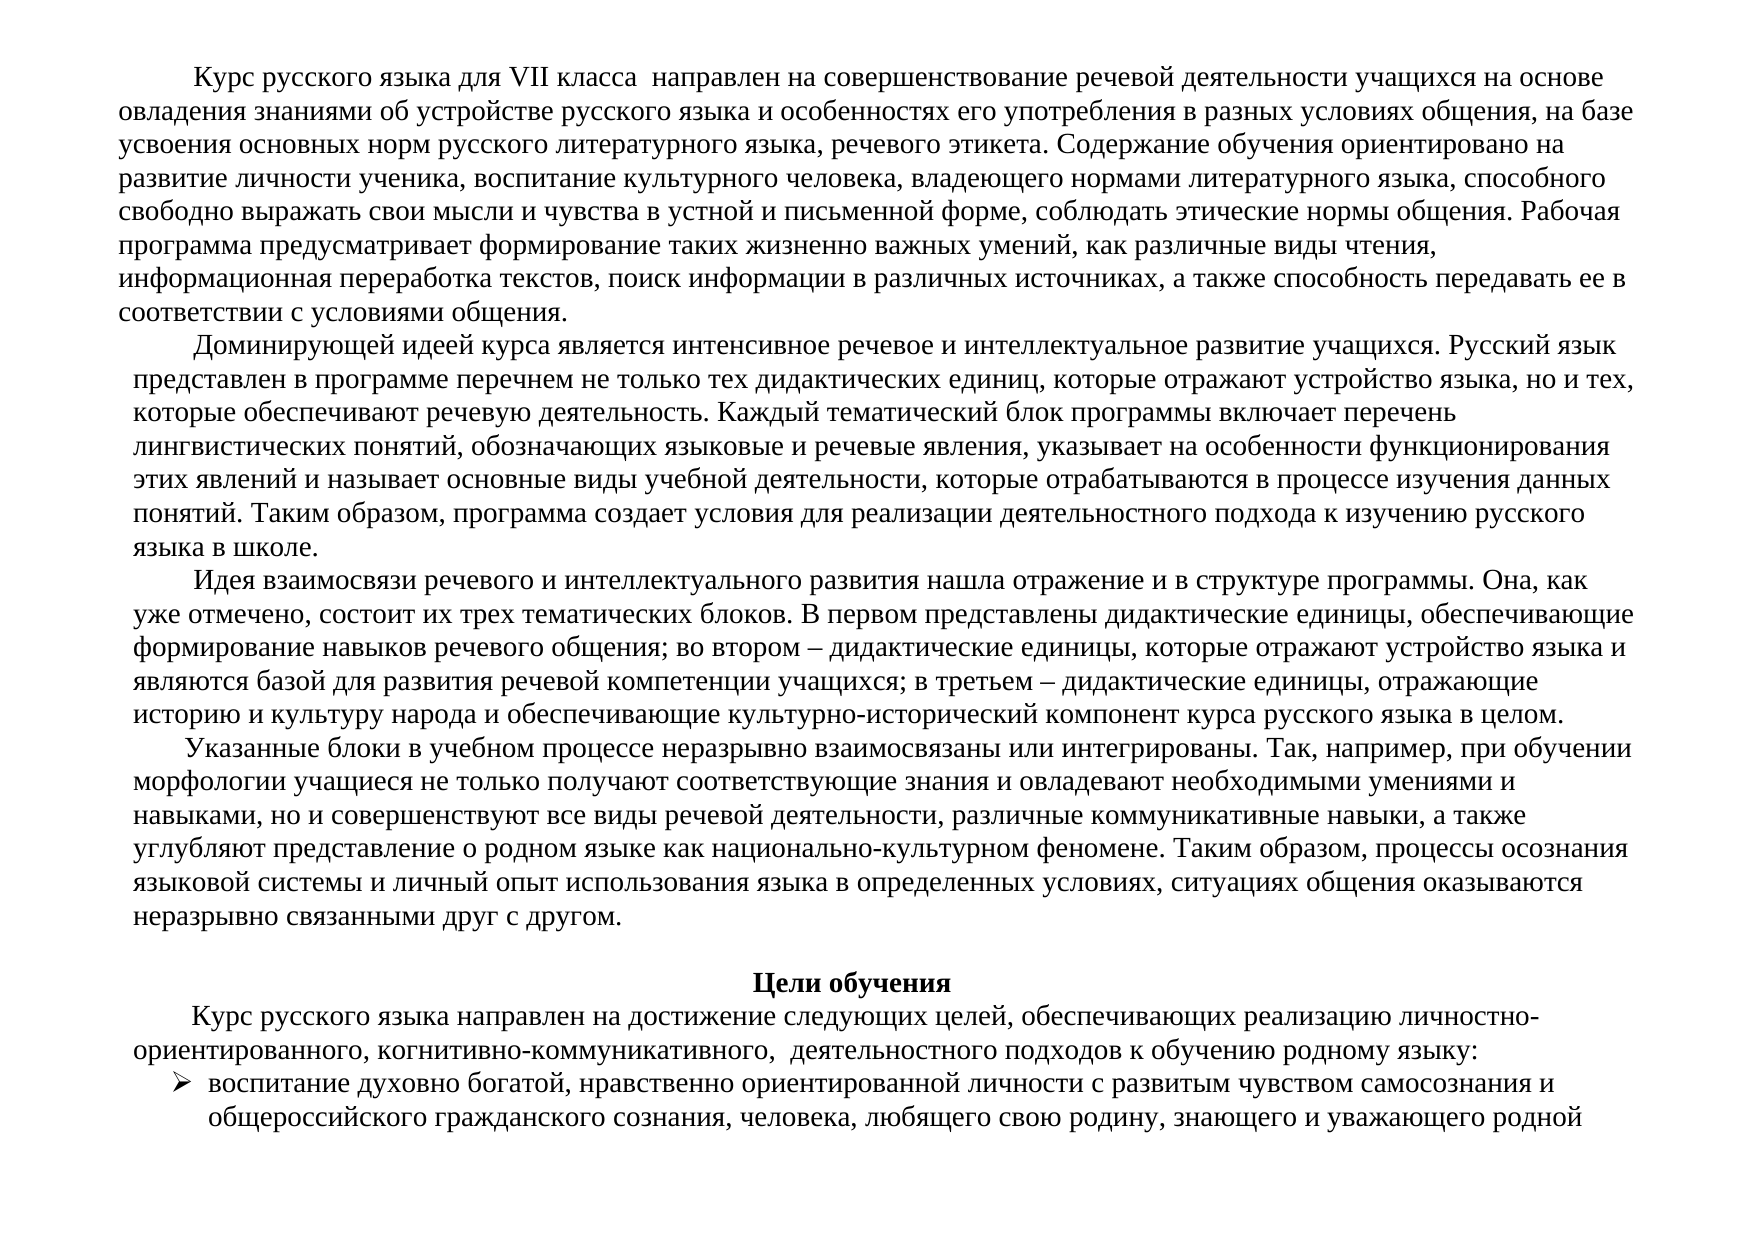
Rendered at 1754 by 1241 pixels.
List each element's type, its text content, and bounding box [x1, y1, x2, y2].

list Курс русского языка для VII класса направлен на совершенствование речевой деятельности учащихся на основе овладения знаниями об устройстве русского языка и особенностях его употребления в разных условиях общения, на базе усвоения основных норм русского литературного языка, речевого этикета. Содержание обучения ориентировано на развитие личности ученика, воспитание культурного человека, владеющего нормами литературного языка, способного свободно выражать свои мысли и чувства в устной и письменной форме, соблюдать этические нормы общения. Рабочая программа предусматривает формирование таких жизненно важных умений, как различные виды чтения, информационная переработка текстов, поиск информации в различных источниках, а также способность передавать ее в соответствии с условиями общения. [118, 59, 1636, 327]
list Указанные блоки в учебном процессе неразрывно взаимосвязаны или интегрированы. Так, например, при обучении морфологии учащиеся не только получают соответствующие знания и овладевают необходимыми умениями и навыками, но и совершенствуют все виды речевой деятельности, различные коммуникативные навыки, а также углубляют представление о родном языке как национально-культурном феномене. Таким образом, процессы осознания языковой системы и личный опыт использования языка в определенных условиях, ситуациях общения оказываются неразрывно связанными друг с другом. [133, 730, 1636, 931]
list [170, 1065, 1636, 1132]
list Доминирующей идеей курса является интенсивное речевое и интеллектуальное развитие учащихся. Русский язык представлен в программе перечнем не только тех дидактических единиц, которые отражают устройство языка, но и тех, которые обеспечивают речевую деятельность. Каждый тематический блок программы включает перечень лингвистических понятий, обозначающих языковые и речевые явления, указывает на особенности функционирования этих явлений и называет основные виды учебной деятельности, которые отрабатываются в процессе изучения данных понятий. Таким образом, программа создает условия для реализации деятельностного подхода к изучению русского языка в школе. [133, 327, 1636, 562]
list Цели обучения [133, 965, 1636, 998]
list Курс русского языка направлен на достижение следующих целей, обеспечивающих реализацию личностно-ориентированного, когнитивно-коммуникативного, деятельностного подходов к обучению родному языку: [133, 998, 1636, 1065]
list Идея взаимосвязи речевого и интеллектуального развития нашла отражение и в структуре программы. Она, как уже отмечено, состоит их трех тематических блоков. В первом представлены дидактические единицы, обеспечивающие формирование навыков речевого общения; во втором – дидактические единицы, которые отражают устройство языка и являются базой для развития речевой компетенции учащихся; в третьем – дидактические единицы, отражающие историю и культуру народа и обеспечивающие культурно-исторический компонент курса русского языка в целом. [133, 562, 1636, 730]
